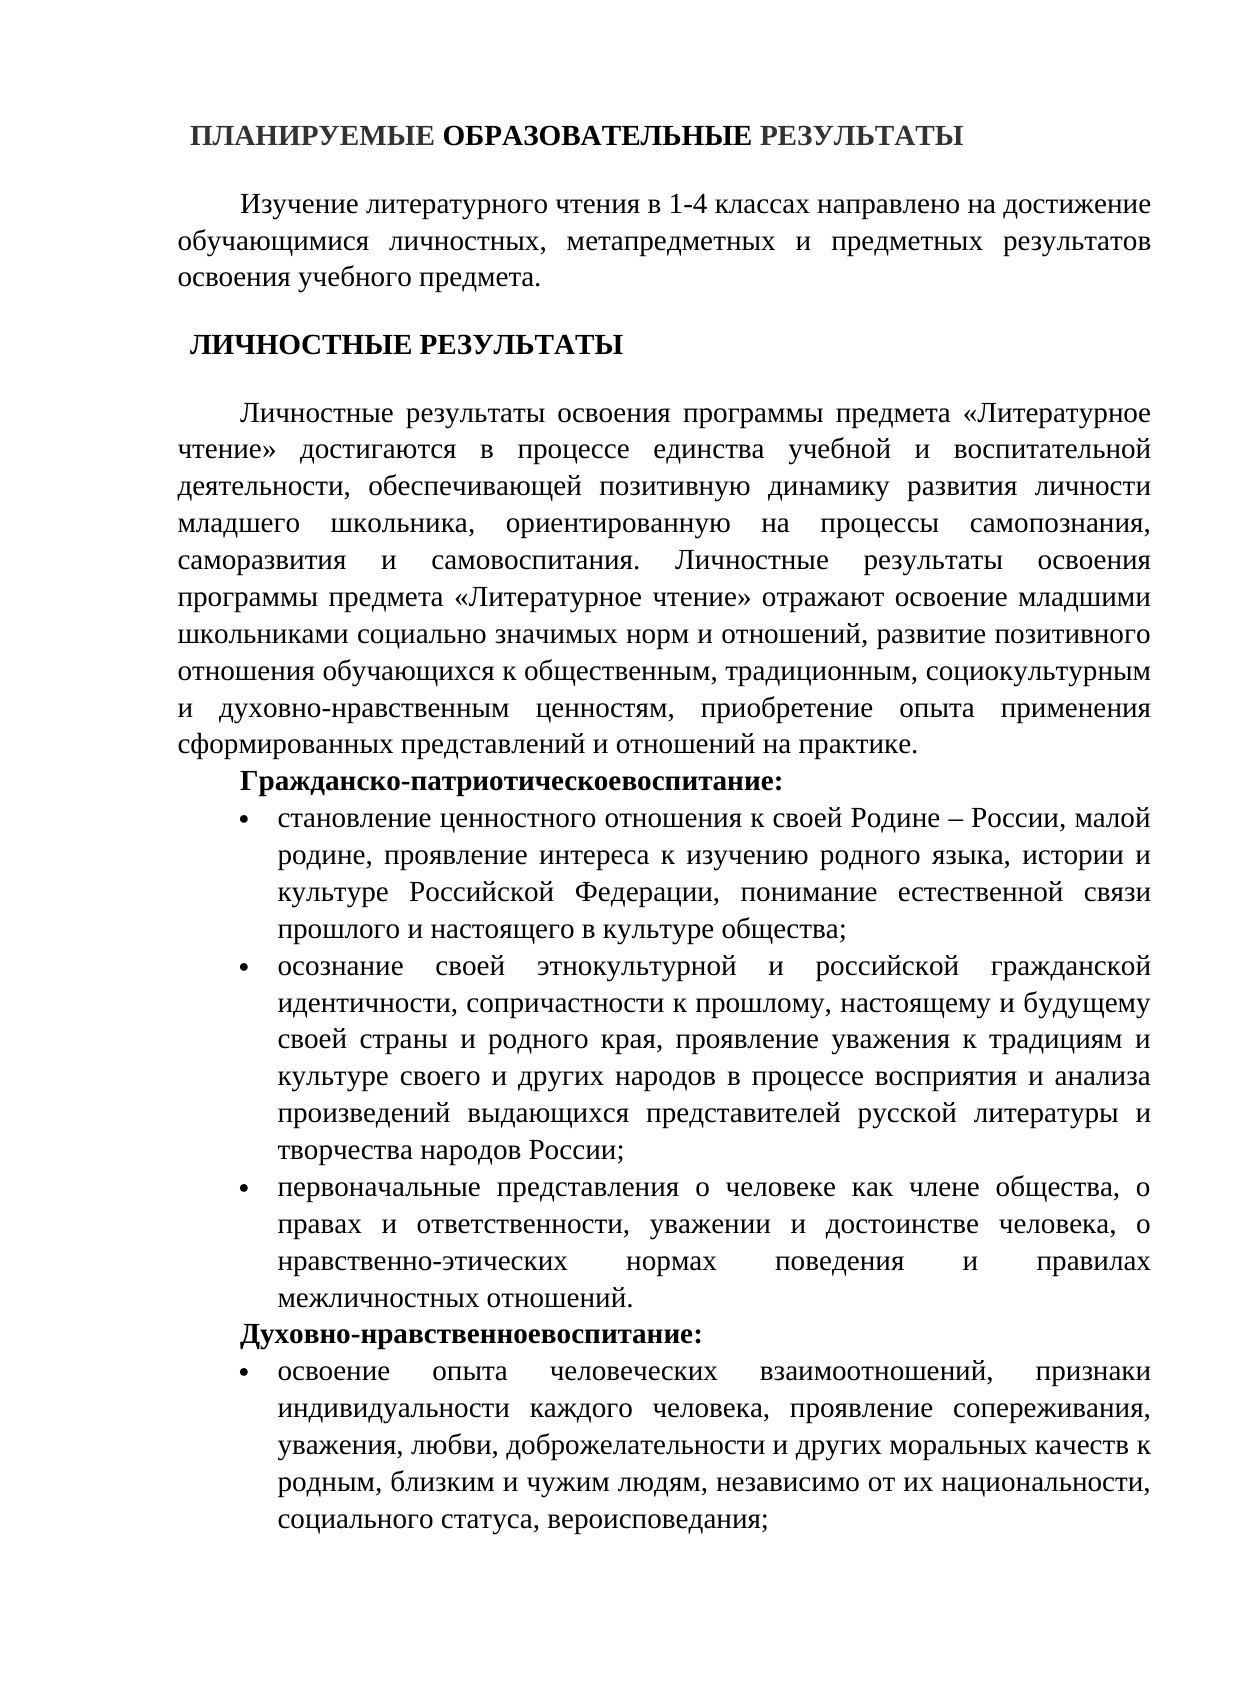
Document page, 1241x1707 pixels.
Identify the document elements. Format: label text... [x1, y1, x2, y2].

text Гражданско-патриотическоевоспитание: [177, 763, 1152, 797]
list становление ценностного отношения к своей Родине – России, малой родине, проявление интереса к изучению родного языка, истории и культуре Российской Федерации, понимание естественной связи прошлого и настоящего в культуре общества; [240, 800, 1152, 944]
list первоначальные представления о человеке как члене общества, о правах и ответственности, уважении и достоинстве человека, о нравственно-этических нормах поведения и правилах межличностных отношений. [240, 1169, 1152, 1313]
text Духовно-нравственноевоспитание: [177, 1317, 1152, 1350]
list освоение опыта человеческих взаимоотношений, признаки индивидуальности каждого человека, проявление сопереживания, уважения, любви, доброжелательности и других моральных качеств к родным, близким и чужим людям, независимо от их национальности, социального статуса, вероисповедания; [240, 1353, 1152, 1534]
text Изучение литературного чтения в 1-4 классах направлено на достижение обучающимися личностных, метапредметных и предметных результатов освоения учебного предмета. [177, 186, 1152, 293]
text ЛИЧНОСТНЫЕ РЕЗУЛЬТАТЫ [190, 327, 1152, 361]
text Личностные результаты освоения программы предмета «Литературное чтение» достигаются в процессе единства учебной и воспитательной деятельности, обеспечивающей позитивную динамику развития личности младшего школьника, ориентированную на процессы самопознания, саморазвития и самовоспитания. Личностные результаты освоения программы предмета «Литературное чтение» отражают освоение младшими школьниками социально значимых норм и отношений, развитие позитивного отношения обучающихся к общественным, традиционным, социокультурным и духовно-нравственным ценностям, приобретение опыта применения сформированных представлений и отношений на практике. [177, 395, 1152, 760]
list осознание своей этнокультурной и российской гражданской идентичности, сопричастности к прошлому, настоящему и будущему своей страны и родного края, проявление уважения к традициям и культуре своего и других народов в процессе восприятия и анализа произведений выдающихся представителей русской литературы и творчества народов России; [240, 948, 1152, 1166]
text ПЛАНИРУЕМЫЕ ОБРАЗОВАТЕЛЬНЫЕ РЕЗУЛЬТАТЫ [190, 118, 1152, 152]
